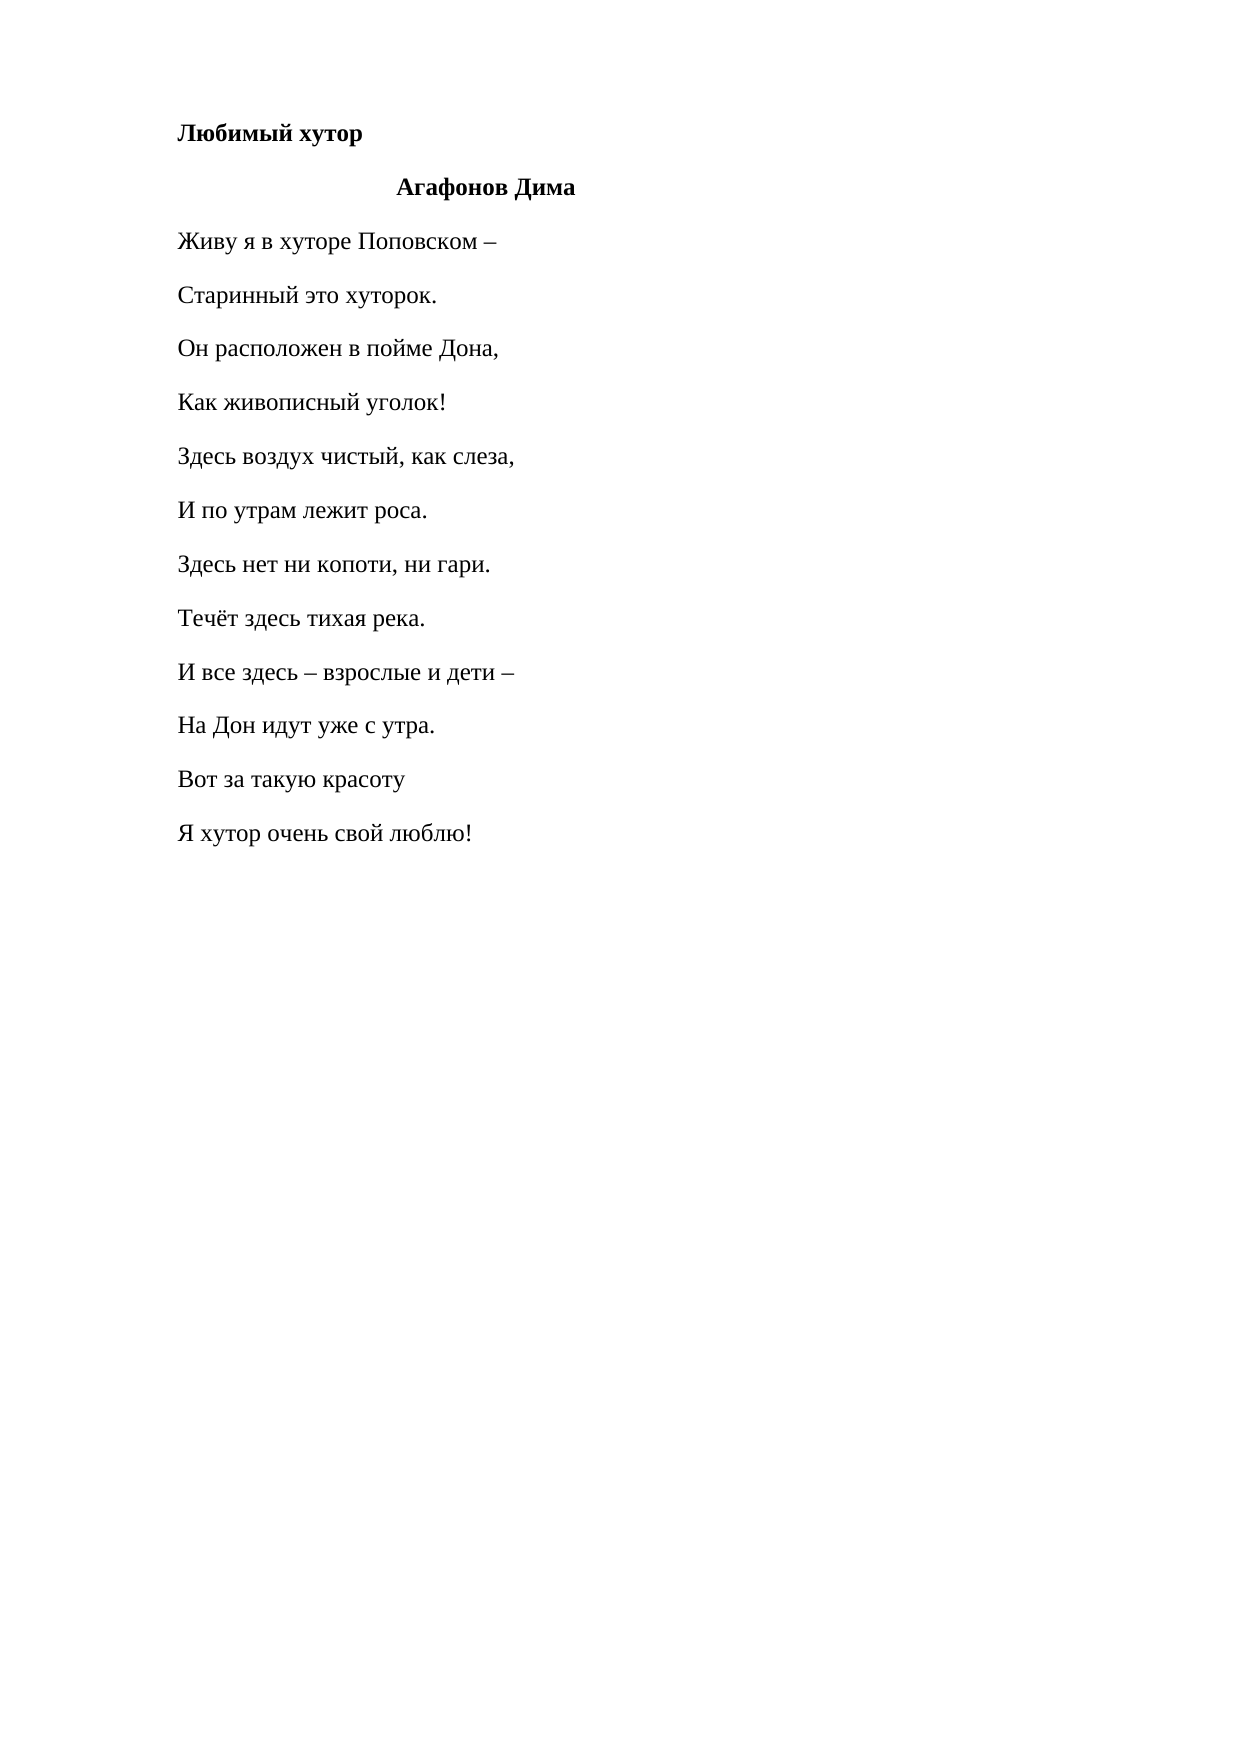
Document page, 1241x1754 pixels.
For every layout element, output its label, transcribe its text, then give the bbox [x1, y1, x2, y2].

text Здесь воздух чистый, как слеза, [177, 441, 1152, 470]
text Вот за такую красоту [177, 764, 1152, 793]
text И по утрам лежит роса. [177, 495, 1152, 524]
text Как живописный уголок! [177, 387, 1152, 416]
text Агафонов Дима [177, 172, 1152, 201]
text Старинный это хуторок. [177, 280, 1152, 308]
text Я хутор очень свой люблю! [177, 818, 1152, 847]
text Здесь нет ни копоти, ни гари. [177, 549, 1152, 578]
text Он расположен в пойме Дона, [177, 333, 1152, 362]
text Любимый хутор [177, 118, 1152, 147]
text Живу я в хуторе Поповском – [177, 226, 1152, 254]
text Течёт здесь тихая река. [177, 603, 1152, 632]
text И все здесь – взрослые и дети – [177, 657, 1152, 685]
text На Дон идут уже с утра. [177, 711, 1152, 739]
